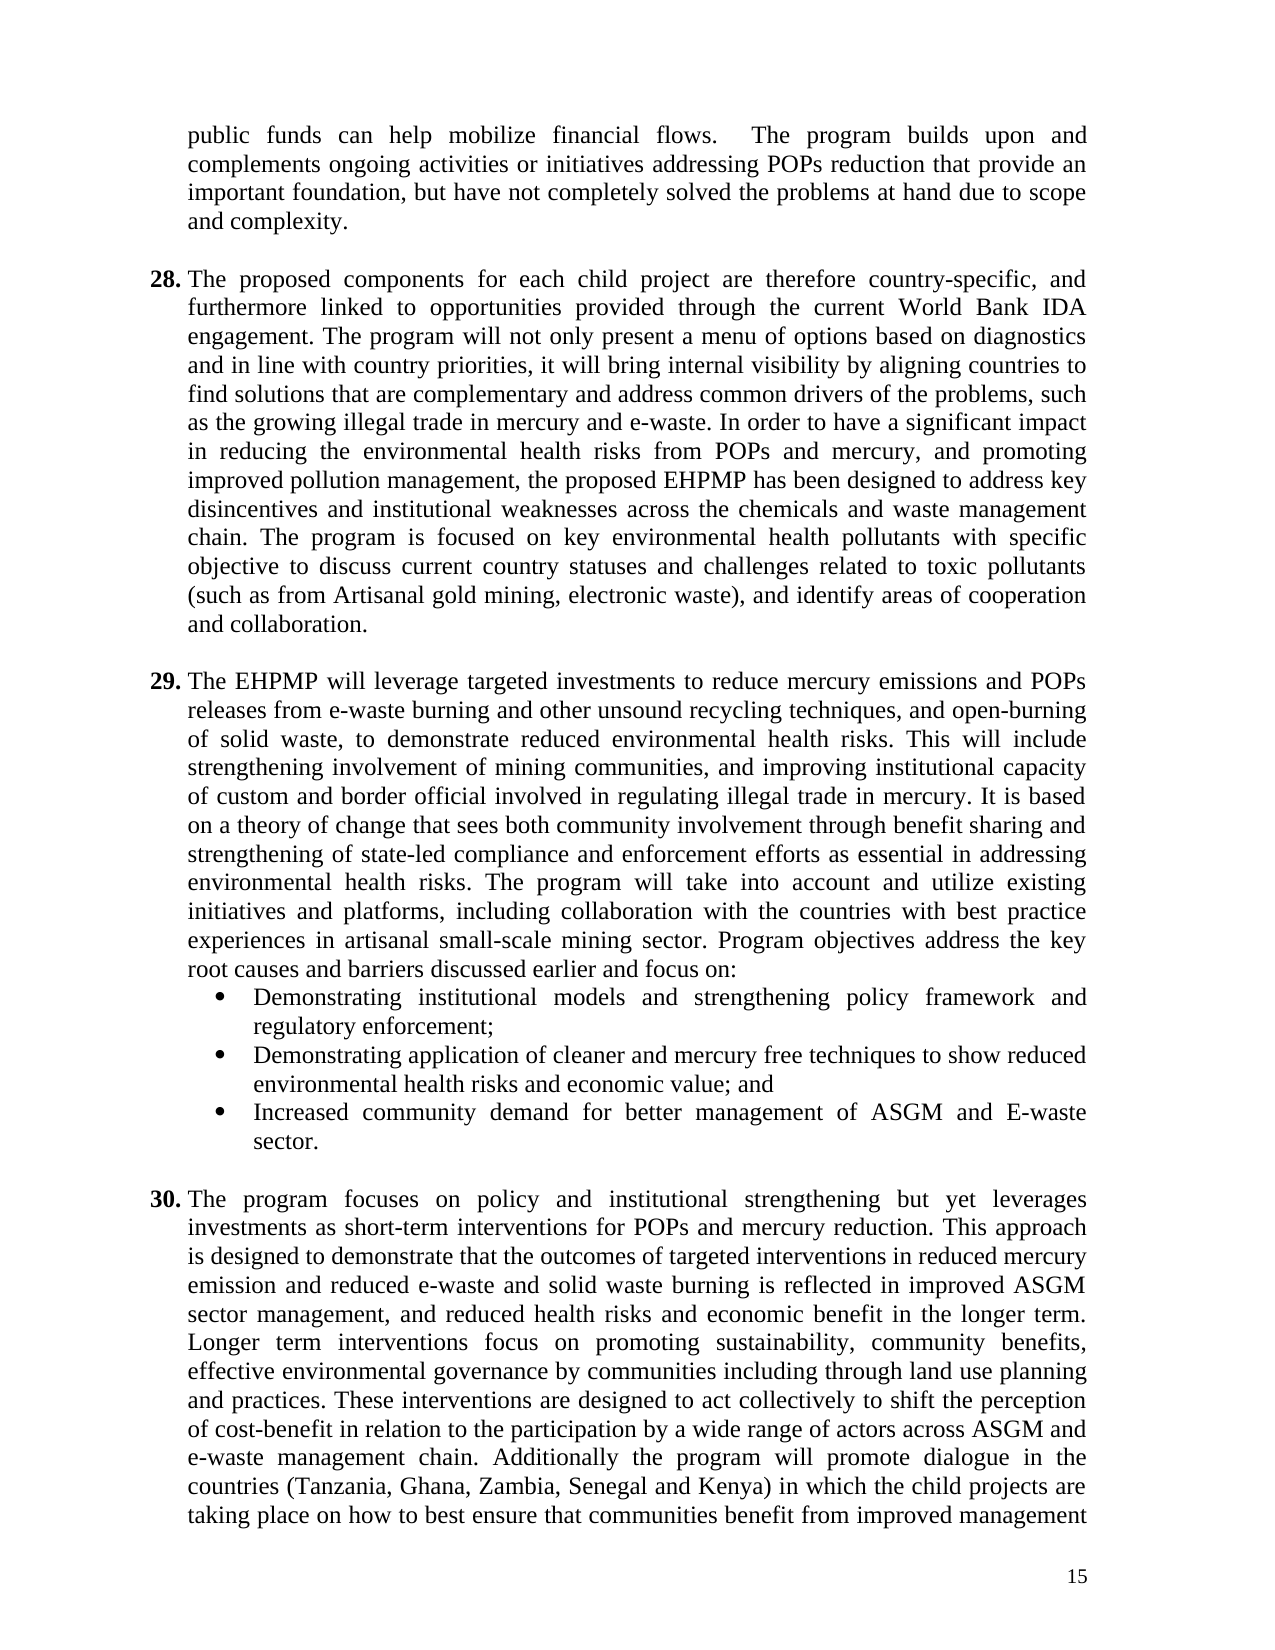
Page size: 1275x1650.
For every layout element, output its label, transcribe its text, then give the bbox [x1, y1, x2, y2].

list Demonstrating institutional models and strengthening policy framework and regulatory enforcement; [216, 982, 1087, 1040]
list The EHPMP will leverage targeted investments to reduce mercury emissions and POPs releases from e-waste burning and other unsound recycling techniques, and open-burning of solid waste, to demonstrate reduced environmental health risks. This will include strengthening involvement of mining communities, and improving institutional capacity of custom and border official involved in regulating illegal trade in mercury. It is based on a theory of change that sees both community involvement through benefit sharing and strengthening of state-led compliance and enforcement efforts as essential in addressing environmental health risks. The program will take into account and utilize existing initiatives and platforms, including collaboration with the countries with best practice experiences in artisanal small-scale mining sector. Program objectives address the key root causes and barriers discussed earlier and focus on: [150, 666, 1087, 982]
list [150, 1184, 1087, 1529]
list Increased community demand for better management of ASGM and E-waste sector. [216, 1097, 1087, 1155]
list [150, 120, 1087, 235]
list The proposed components for each child project are therefore country-specific, and furthermore linked to opportunities provided through the current World Bank IDA engagement. The program will not only present a menu of options based on diagnostics and in line with country priorities, it will bring internal visibility by aligning countries to find solutions that are complementary and address common drivers of the problems, such as the growing illegal trade in mercury and e-waste. In order to have a significant impact in reducing the environmental health risks from POPs and mercury, and promoting improved pollution management, the proposed EHPMP has been designed to address key disincentives and institutional weaknesses across the chemicals and waste management chain. The program is focused on key environmental health pollutants with specific objective to discuss current country statuses and challenges related to toxic pollutants (such as from Artisanal gold mining, electronic waste), and identify areas of cooperation and collaboration. [150, 264, 1087, 637]
list Demonstrating application of cleaner and mercury free techniques to show reduced environmental health risks and economic value; and [216, 1040, 1087, 1097]
